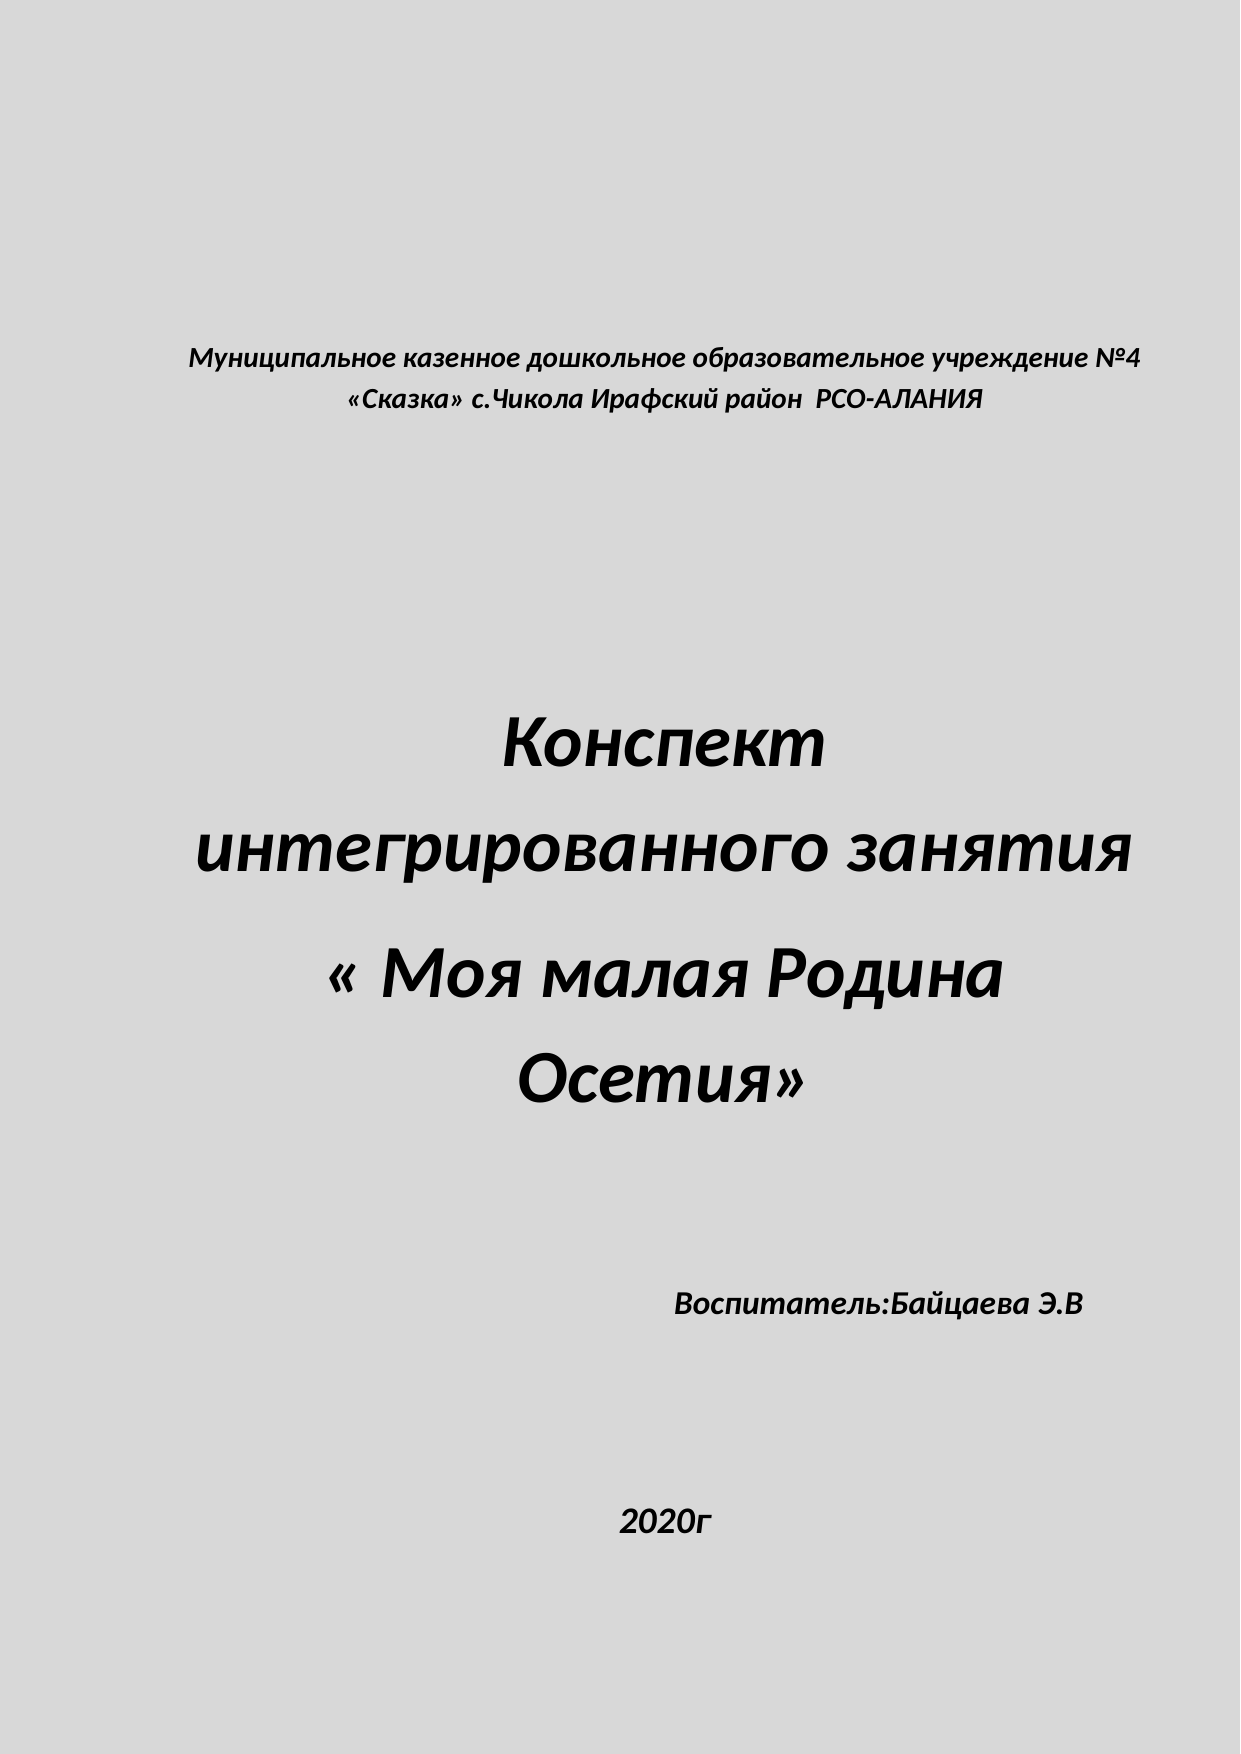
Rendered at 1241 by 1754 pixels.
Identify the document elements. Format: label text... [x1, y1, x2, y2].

text Муниципальное казенное дошкольное образовательное учреждение №4 «Сказка» с.Чикола Ирафский район РСО-АЛАНИЯ [177, 339, 1152, 415]
text « Моя малая Родина Осетия» [177, 925, 1152, 1122]
text Воспитатель:Байцаева Э.В [177, 1282, 1152, 1323]
text Конспект интегрированного занятия [177, 693, 1152, 890]
text 2020г [177, 1497, 1152, 1543]
